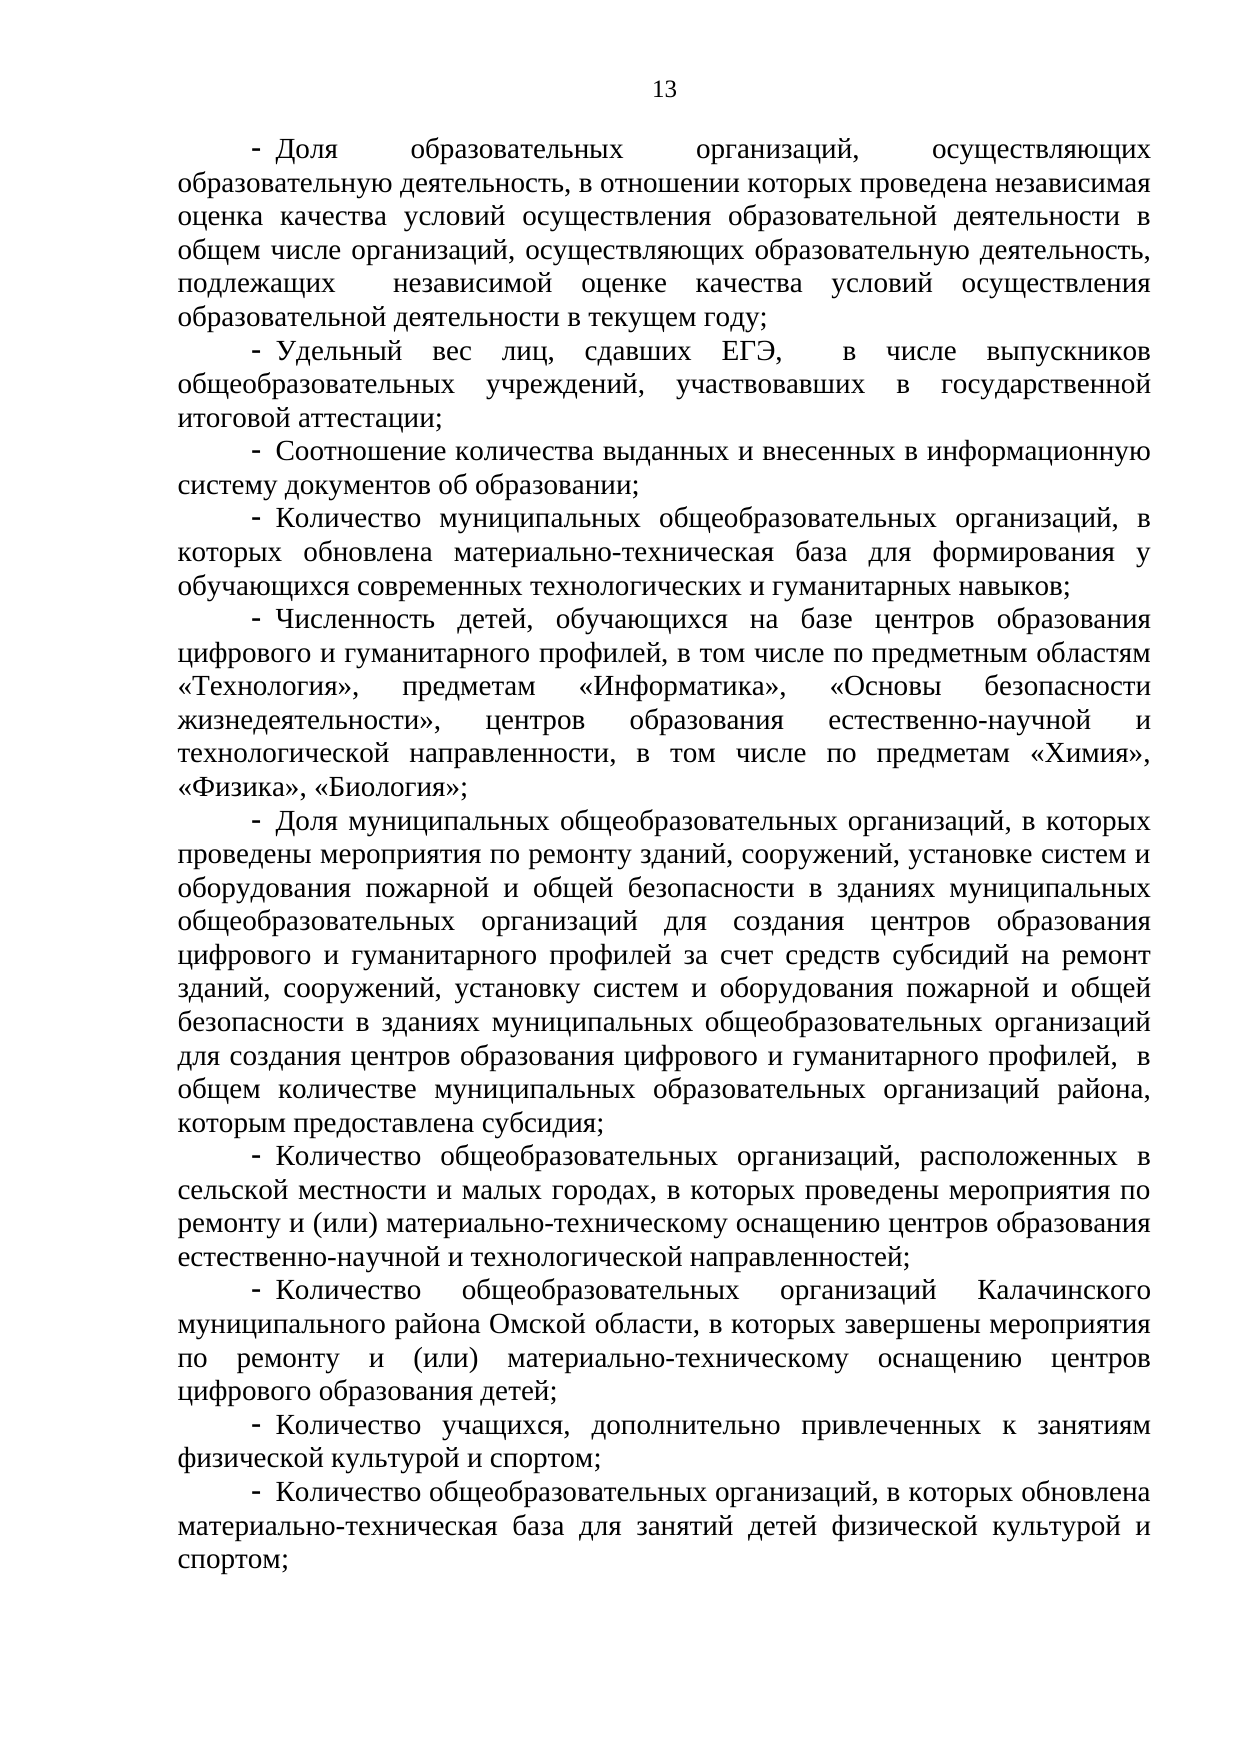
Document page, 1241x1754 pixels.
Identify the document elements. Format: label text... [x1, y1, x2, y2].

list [177, 1474, 1152, 1575]
list Численность детей, обучающихся на базе центров образования цифрового и гуманитарного профилей, в том числе по предметным областям «Технология», предметам «Информатика», «Основы безопасности жизнедеятельности», центров образования естественно-научной и технологической направленности, в том числе по предметам «Химия», «Физика», «Биология»; [177, 601, 1152, 803]
list Количество муниципальных общеобразовательных организаций, в которых обновлена материально-техническая база для формирования у обучающихся современных технологических и гуманитарных навыков; [177, 501, 1152, 601]
list Количество общеобразовательных организаций, расположенных в сельской местности и малых городах, в которых проведены мероприятия по ремонту и (или) материально-техническому оснащению центров образования естественно-научной и технологической направленностей; [177, 1138, 1152, 1272]
list Удельный вес лиц, сдавших ЕГЭ, в числе выпускников общеобразовательных учреждений, участвовавших в государственной итоговой аттестации; [177, 333, 1152, 433]
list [177, 1407, 1152, 1474]
list Доля образовательных организаций, осуществляющих образовательную деятельность, в отношении которых проведена независимая оценка качества условий осуществления образовательной деятельности в общем числе организаций, осуществляющих образовательную деятельность, подлежащих независимой оценке качества условий осуществления образовательной деятельности в текущем году; [177, 131, 1152, 333]
list Соотношение количества выданных и внесенных в информационную систему документов об образовании; [177, 433, 1152, 501]
list Доля муниципальных общеобразовательных организаций, в которых проведены мероприятия по ремонту зданий, сооружений, установке систем и оборудования пожарной и общей безопасности в зданиях муниципальных общеобразовательных организаций для создания центров образования цифрового и гуманитарного профилей за счет средств субсидий на ремонт зданий, сооружений, установку систем и оборудования пожарной и общей безопасности в зданиях муниципальных общеобразовательных организаций для создания центров образования цифрового и гуманитарного профилей, в общем количестве муниципальных образовательных организаций района, которым предоставлена субсидия; [177, 803, 1152, 1138]
list Количество общеобразовательных организаций Калачинского муниципального района Омской области, в которых завершены мероприятия по ремонту и (или) материально-техническому оснащению центров цифрового образования детей; [177, 1272, 1152, 1407]
